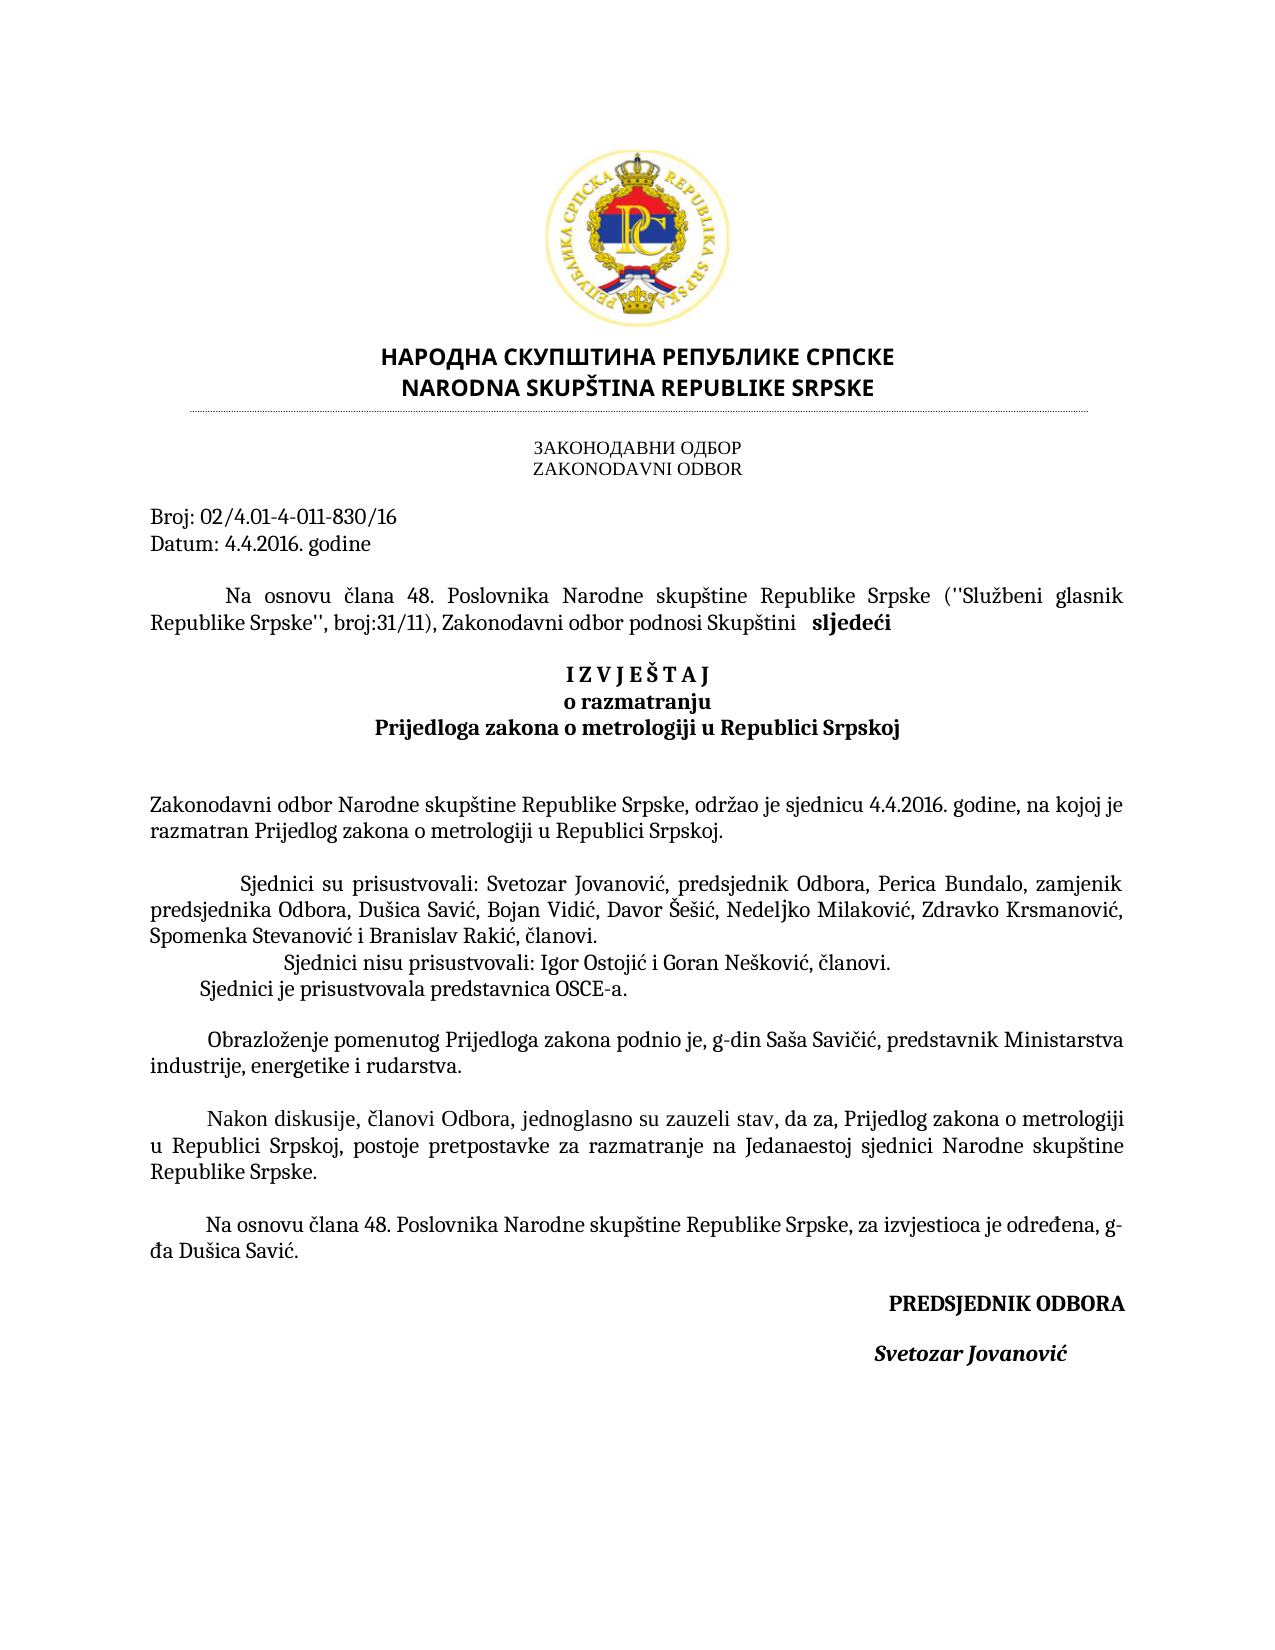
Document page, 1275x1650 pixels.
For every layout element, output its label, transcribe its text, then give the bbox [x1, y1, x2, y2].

text Broj: 02/4.01-4-011-830/16 [150, 504, 1125, 530]
text I Z V J E Š T A J [150, 662, 1125, 688]
text PREDSJEDNIK ODBORA [150, 1291, 1125, 1317]
text ZAKONODAVNI ODBOR [150, 458, 1125, 480]
text Na osnovu člana 48. Poslovnika Narodne skupštine Republike Srpske, za izvjestioca je određena, g-đa Dušica Savić. [150, 1212, 1125, 1264]
text Datum: 4.4.2016. godine [150, 530, 1125, 557]
text Svetozar Jovanović [150, 1341, 1125, 1367]
text Sjednici su prisustvovali: Svetozar Jovanović, predsjednik Odbora, Perica Bundalo, zamjenik predsjednika Odbora, Dušica Savić, Bojan Vidić, Davor Šešić, Nedelјko Milaković, Zdravko Krsmanović, Spomenka Stevanović i Branislav Rakić, članovi. [150, 871, 1125, 950]
text Obrazloženje pomenutog Prijedloga zakona podnio je, g-din Saša Savičić, predstavnik Ministarstva industrije, energetike i rudarstva. [150, 1026, 1125, 1079]
text Sjednici je prisustvovala predstavnica OSCE-a. [150, 976, 1125, 1002]
text Na osnovu člana 48. Poslovnika Narodne skupštine Republike Srpske (''Službeni glasnik Republike Srpske'', broj:31/11), Zakonodavni odbor podnosi Skupštini slјedeći [150, 583, 1125, 636]
text NARODNA SKUPŠTINA REPUBLIKE SRPSKE [150, 372, 1125, 403]
text Zakonodavni odbor Narodne skupštine Republike Srpske, održao je sjednicu 4.4.2016. godine, na kojoj je razmatran Prijedlog zakona o metrologiji u Republici Srpskoj. [150, 741, 1125, 844]
text Prijedloga zakona o metrologiji u Republici Srpskoj [150, 715, 1125, 741]
text НАРОДНА СКУПШТИНА РЕПУБЛИКЕ СРПСКЕ [150, 341, 1125, 372]
text o razmatranju [150, 688, 1125, 715]
text ЗАКОНОДАВНИ ОДБОР [150, 437, 1125, 458]
text Sjednici nisu prisustvovali: Igor Ostojić i Goran Nešković, članovi. [150, 950, 1125, 976]
text Nakon diskusije, članovi Odbora, jednoglasno su zauzeli stav, da za, Prijedlog zakona o metrologiji u Republici Srpskoj, postoje pretpostavke za razmatranje na Jedanaestoj sjednici Narodne skupštine Republike Srpske. [150, 1106, 1125, 1185]
